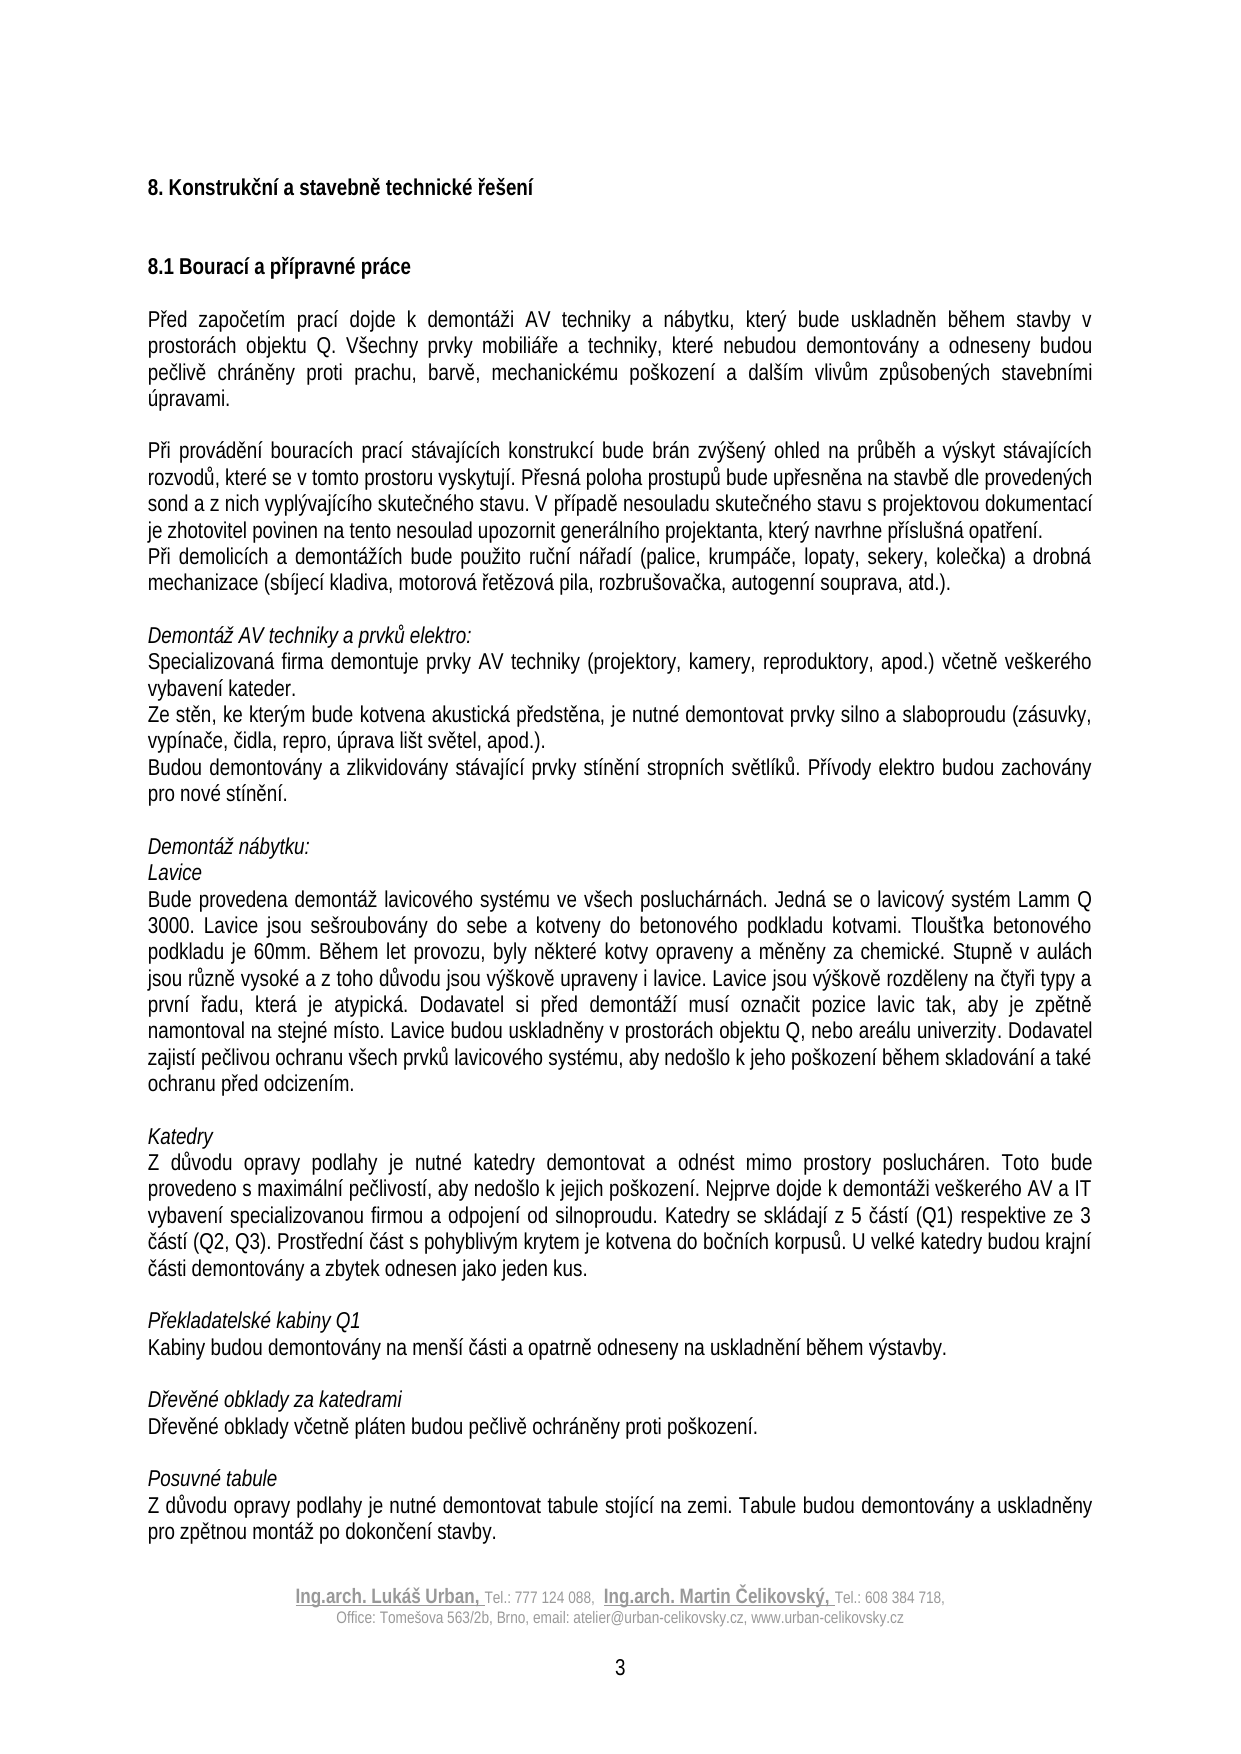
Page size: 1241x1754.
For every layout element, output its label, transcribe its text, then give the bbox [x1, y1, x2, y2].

text Bude provedena demontáž lavicového systému ve všech posluchárnách. Jedná se o lavicový systém Lamm Q 3000. Lavice jsou sešroubovány do sebe a kotveny do betonového podkladu kotvami. Tloušťka betonového podkladu je 60mm. Během let provozu, byly některé kotvy opraveny a měněny za chemické. Stupně v aulách jsou různě vysoké a z toho důvodu jsou výškově upraveny i lavice. Lavice jsou výškově rozděleny na čtyři typy a první řadu, která je atypická. Dodavatel si před demontáží musí označit pozice lavic tak, aby je zpětně namontoval na stejné místo. Lavice budou uskladněny v prostorách objektu Q, nebo areálu univerzity. Dodavatel zajistí pečlivou ochranu všech prvků lavicového systému, aby nedošlo k jeho poškození během skladování a také ochranu před odcizením. [148, 886, 1093, 1096]
text Budou demontovány a zlikvidovány stávající prvky stínění stropních světlíků. Přívody elektro budou zachovány pro nové stínění. [148, 754, 1093, 806]
text Dřevěné obklady včetně pláten budou pečlivě ochráněny proti poškození. [148, 1413, 1093, 1439]
text 8. Konstrukční a stavebně technické řešení [148, 174, 1093, 200]
text Před započetím prací dojde k demontáži AV techniky a nábytku, který bude uskladněn během stavby v prostorách objektu Q. Všechny prvky mobiliáře a techniky, které nebudou demontovány a odneseny budou pečlivě chráněny proti prachu, barvě, mechanickému poškození a dalším vlivům způsobených stavebními úpravami. [148, 306, 1093, 411]
text Překladatelské kabiny Q1 [148, 1307, 1093, 1333]
text Z důvodu opravy podlahy je nutné katedry demontovat a odnést mimo prostory poslucháren. Toto bude provedeno s maximální pečlivostí, aby nedošlo k jejich poškození. Nejprve dojde k demontáži veškerého AV a IT vybavení specializovanou firmou a odpojení od silnoproudu. Katedry se skládají z 5 částí (Q1) respektive ze 3 částí (Q2, Q3). Prostřední část s pohyblivým krytem je kotvena do bočních korpusů. U velké katedry budou krajní části demontovány a zbytek odnesen jako jeden kus. [148, 1149, 1093, 1281]
text Při provádění bouracích prací stávajících konstrukcí bude brán zvýšený ohled na průběh a výskyt stávajících rozvodů, které se v tomto prostoru vyskytují. Přesná poloha prostupů bude upřesněna na stavbě dle provedených sond a z nich vyplývajícího skutečného stavu. V případě nesouladu skutečného stavu s projektovou dokumentací je zhotovitel povinen na tento nesoulad upozornit generálního projektanta, který navrhne příslušná opatření. [148, 437, 1093, 543]
text Demontáž AV techniky a prvků elektro: [148, 622, 1093, 648]
text 8.1 Bourací a přípravné práce [148, 253, 1093, 279]
text Posuvné tabule [148, 1465, 1093, 1492]
text Ze stěn, ke kterým bude kotvena akustická předstěna, je nutné demontovat prvky silno a slaboproudu (zásuvky, vypínače, čidla, repro, úprava lišt světel, apod.). [148, 701, 1093, 754]
text Dřevěné obklady za katedrami [148, 1386, 1093, 1413]
text Specializovaná firma demontuje prvky AV techniky (projektory, kamery, reproduktory, apod.) včetně veškerého vybavení kateder. [148, 648, 1093, 701]
text Katedry [148, 1123, 1093, 1149]
text Z důvodu opravy podlahy je nutné demontovat tabule stojící na zemi. Tabule budou demontovány a uskladněny pro zpětnou montáž po dokončení stavby. [148, 1492, 1093, 1544]
text Při demolicích a demontážích bude použito ruční nářadí (palice, krumpáče, lopaty, sekery, kolečka) a drobná mechanizace (sbíjecí kladiva, motorová řetězová pila, rozbrušovačka, autogenní souprava, atd.). [148, 543, 1093, 596]
text Demontáž nábytku: [148, 833, 1093, 859]
text Lavice [148, 859, 1093, 886]
text Kabiny budou demontovány na menší části a opatrně odneseny na uskladnění během výstavby. [148, 1333, 1093, 1360]
